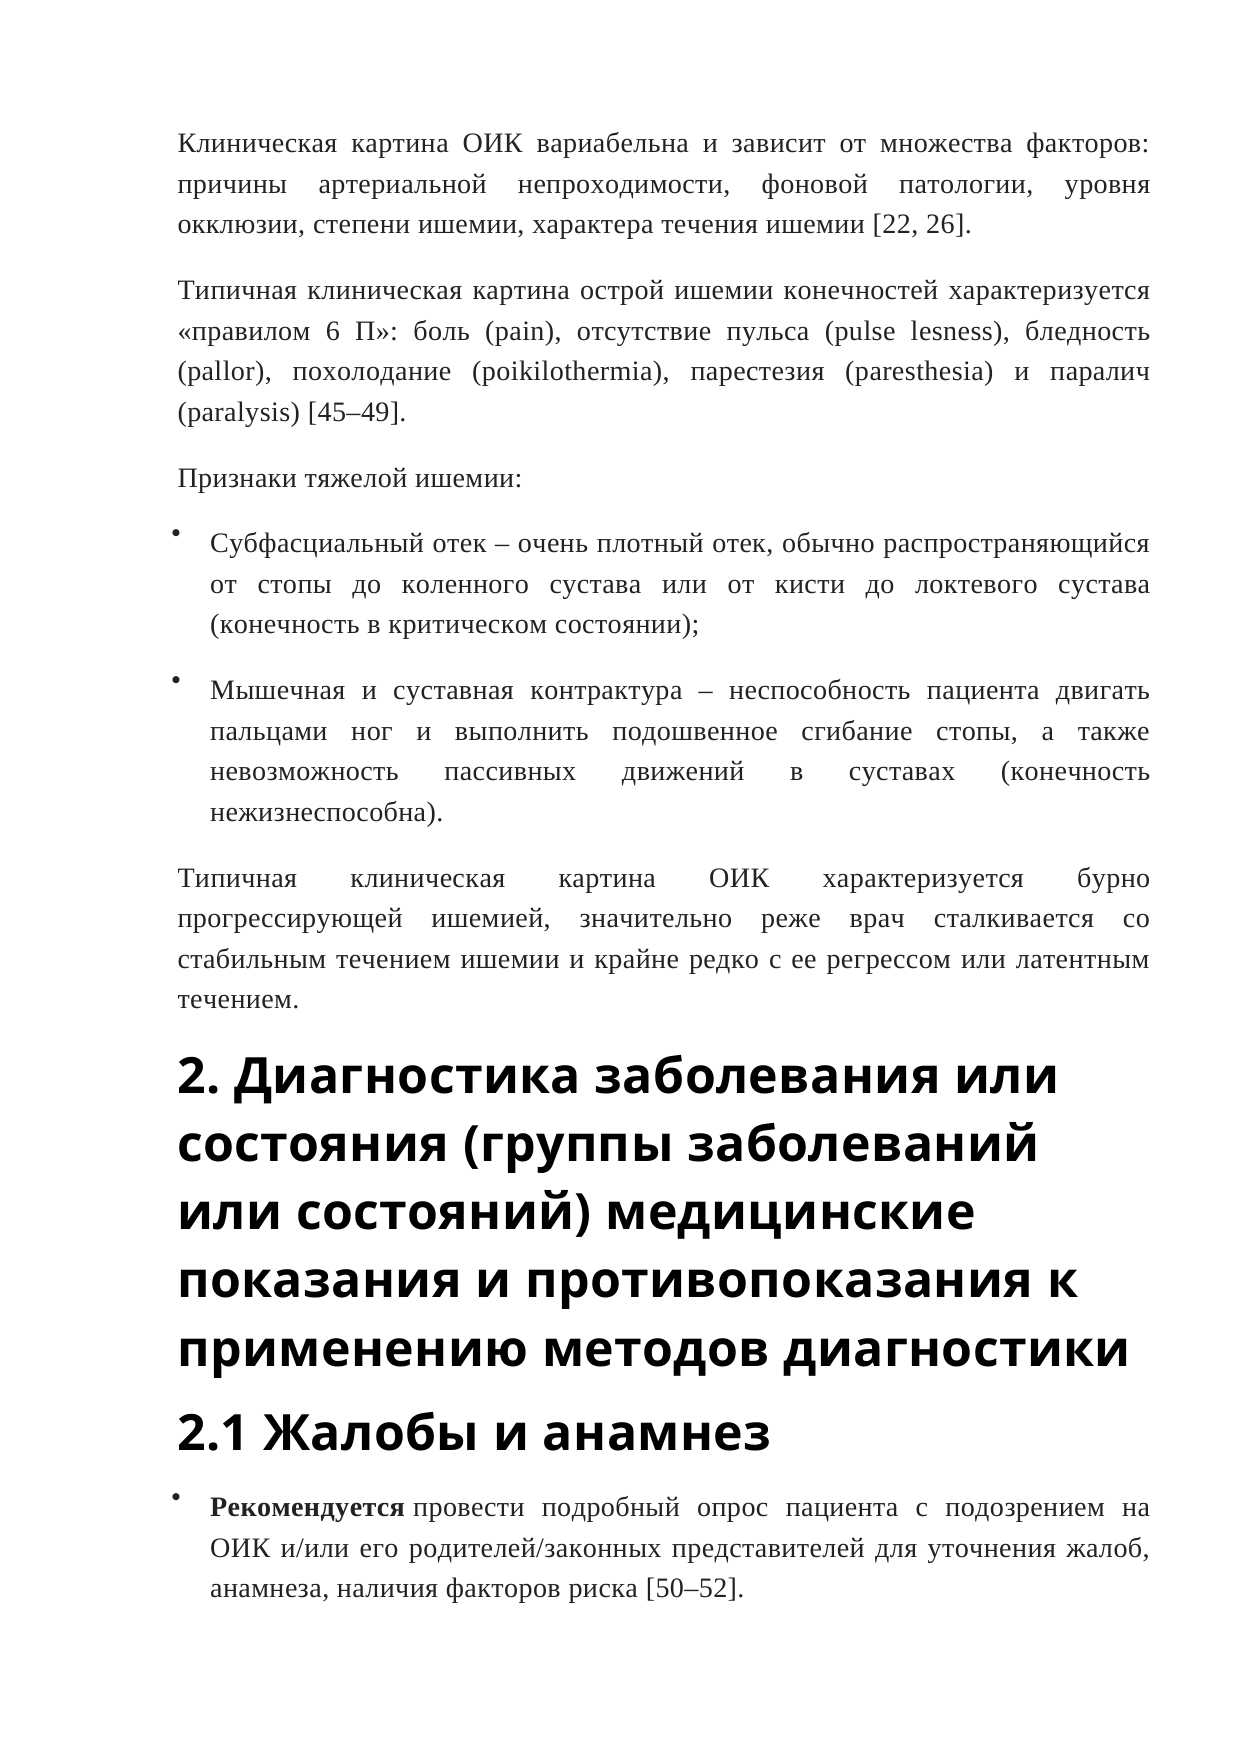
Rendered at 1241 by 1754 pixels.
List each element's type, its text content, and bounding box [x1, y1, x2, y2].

list Мышечная и суставная контрактура – неспособность пациента двигать пальцами ног и выполнить подошвенное сгибание стопы, а также невозможность пассивных движений в суставах (конечность нежизнеспособна). [172, 665, 1152, 827]
text Типичная клиническая картина ОИК характеризуется бурно прогрессирующей ишемией, значительно реже врач сталкивается со стабильным течением ишемии и крайне редко с ее регрессом или латентным течением. [177, 852, 1152, 1015]
list Рекомендуется провести подробный опрос пациента с подозрением на ОИК и/или его родителей/законных представителей для уточнения жалоб, анамнеза, наличия факторов риска [50–52]. [172, 1482, 1152, 1604]
text Клиническая картина ОИК вариабельна и зависит от множества факторов: причины артериальной непроходимости, фоновой патологии, уровня окклюзии, степени ишемии, характера течения ишемии [22, 26]. [177, 118, 1152, 240]
text 2. Диагностика заболевания или состояния (группы заболеваний или состояний) медицинские показания и противопоказания к применению методов диагностики [177, 1040, 1152, 1381]
text Признаки тяжелой ишемии: [177, 452, 1152, 493]
text Типичная клиническая картина острой ишемии конечностей характеризуется «правилом 6 П»: боль (pain), отсутствие пульса (pulse lesness), бледность (pallor), похолодание (poikilothermia), парестезия (paresthesia) и паралич (paralysis) [45–49]. [177, 265, 1152, 427]
list Субфасциальный отек – очень плотный отек, обычно распространяющийся от стопы до коленного сустава или от кисти до локтевого сустава (конечность в критическом состоянии); [172, 518, 1152, 640]
text 2.1 Жалобы и анамнез [177, 1397, 1152, 1465]
